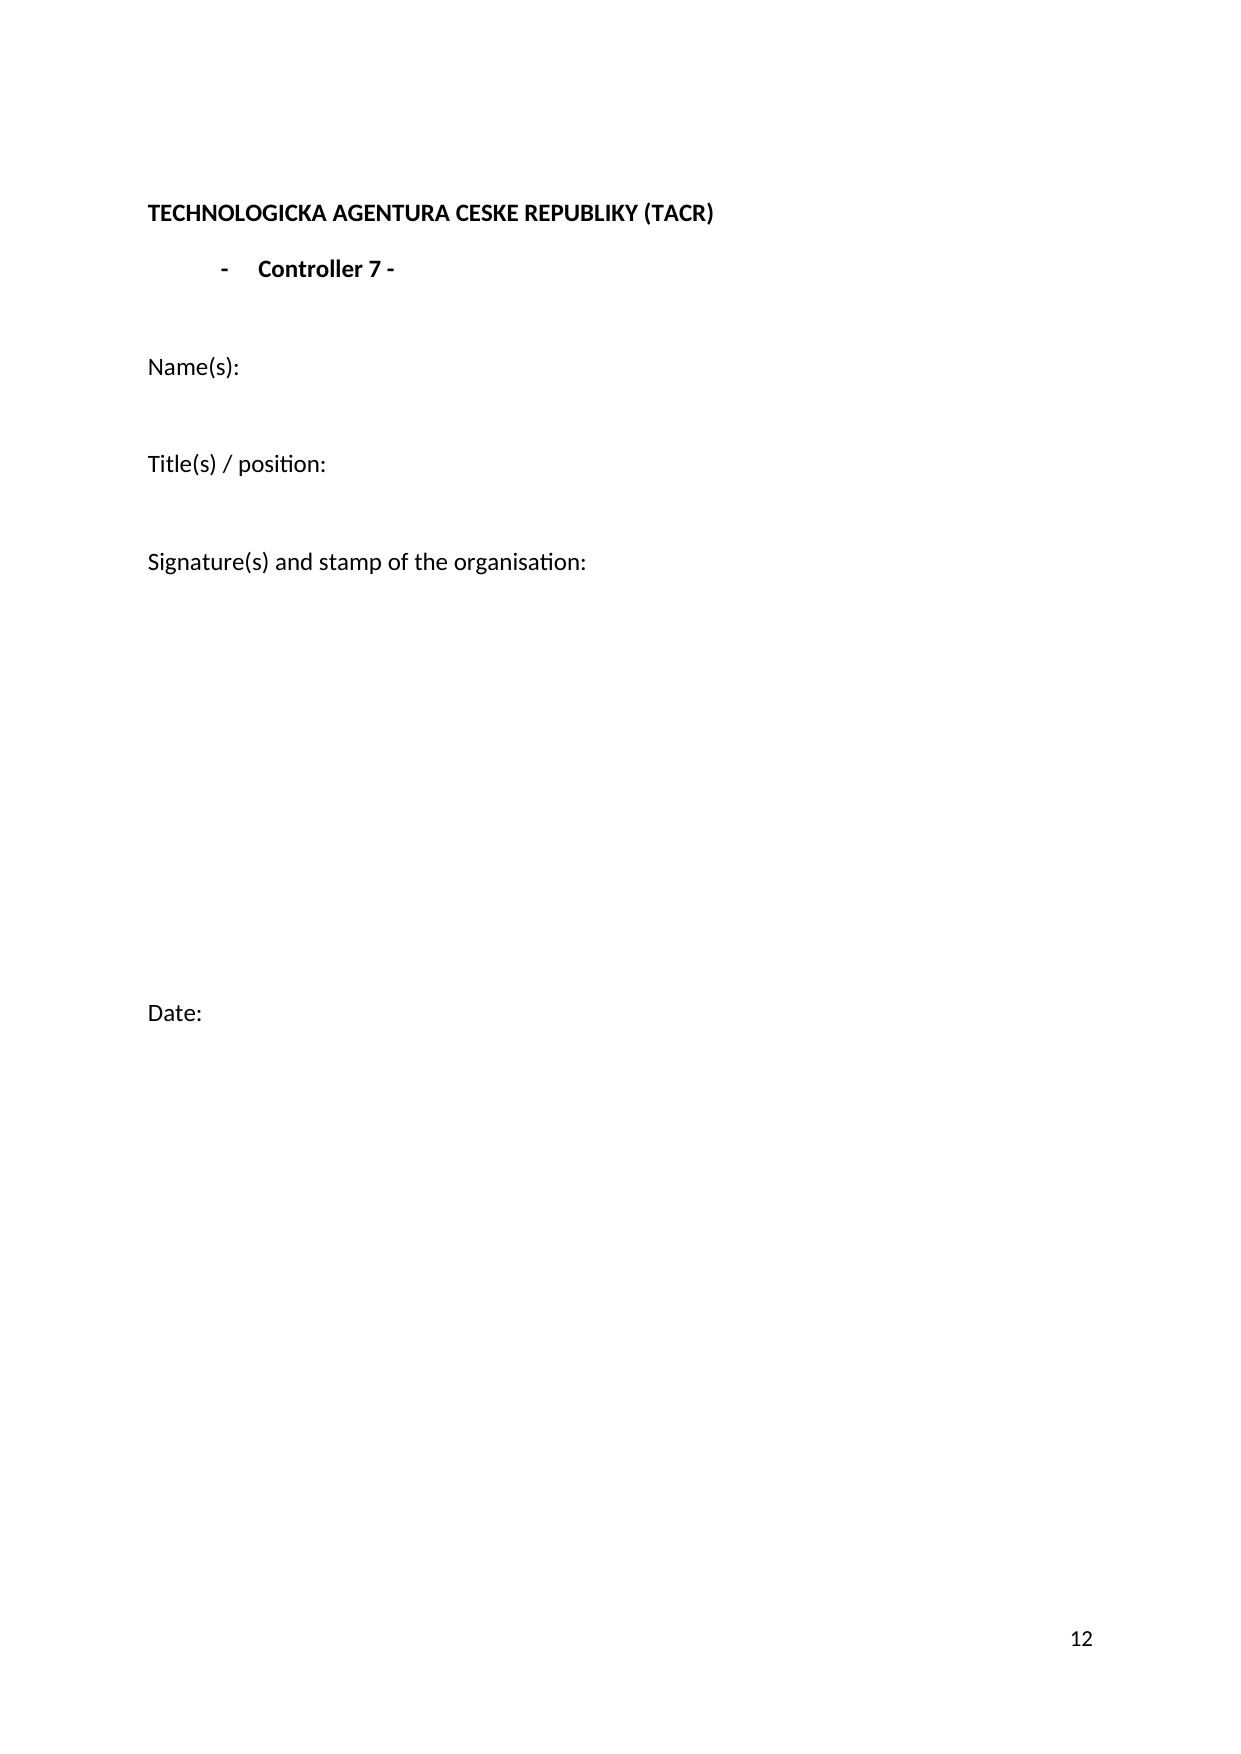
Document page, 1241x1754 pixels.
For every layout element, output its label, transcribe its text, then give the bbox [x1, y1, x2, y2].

text Signature(s) and stamp of the organisation: [148, 546, 1093, 576]
text Date: [148, 998, 1093, 1028]
text Title(s) / position: [148, 448, 1093, 479]
text TECHNOLOGICKA AGENTURA CESKE REPUBLIKY (TACR) [148, 198, 1093, 228]
text Name(s): [148, 351, 1093, 381]
list Controller 7 - [221, 253, 1093, 284]
